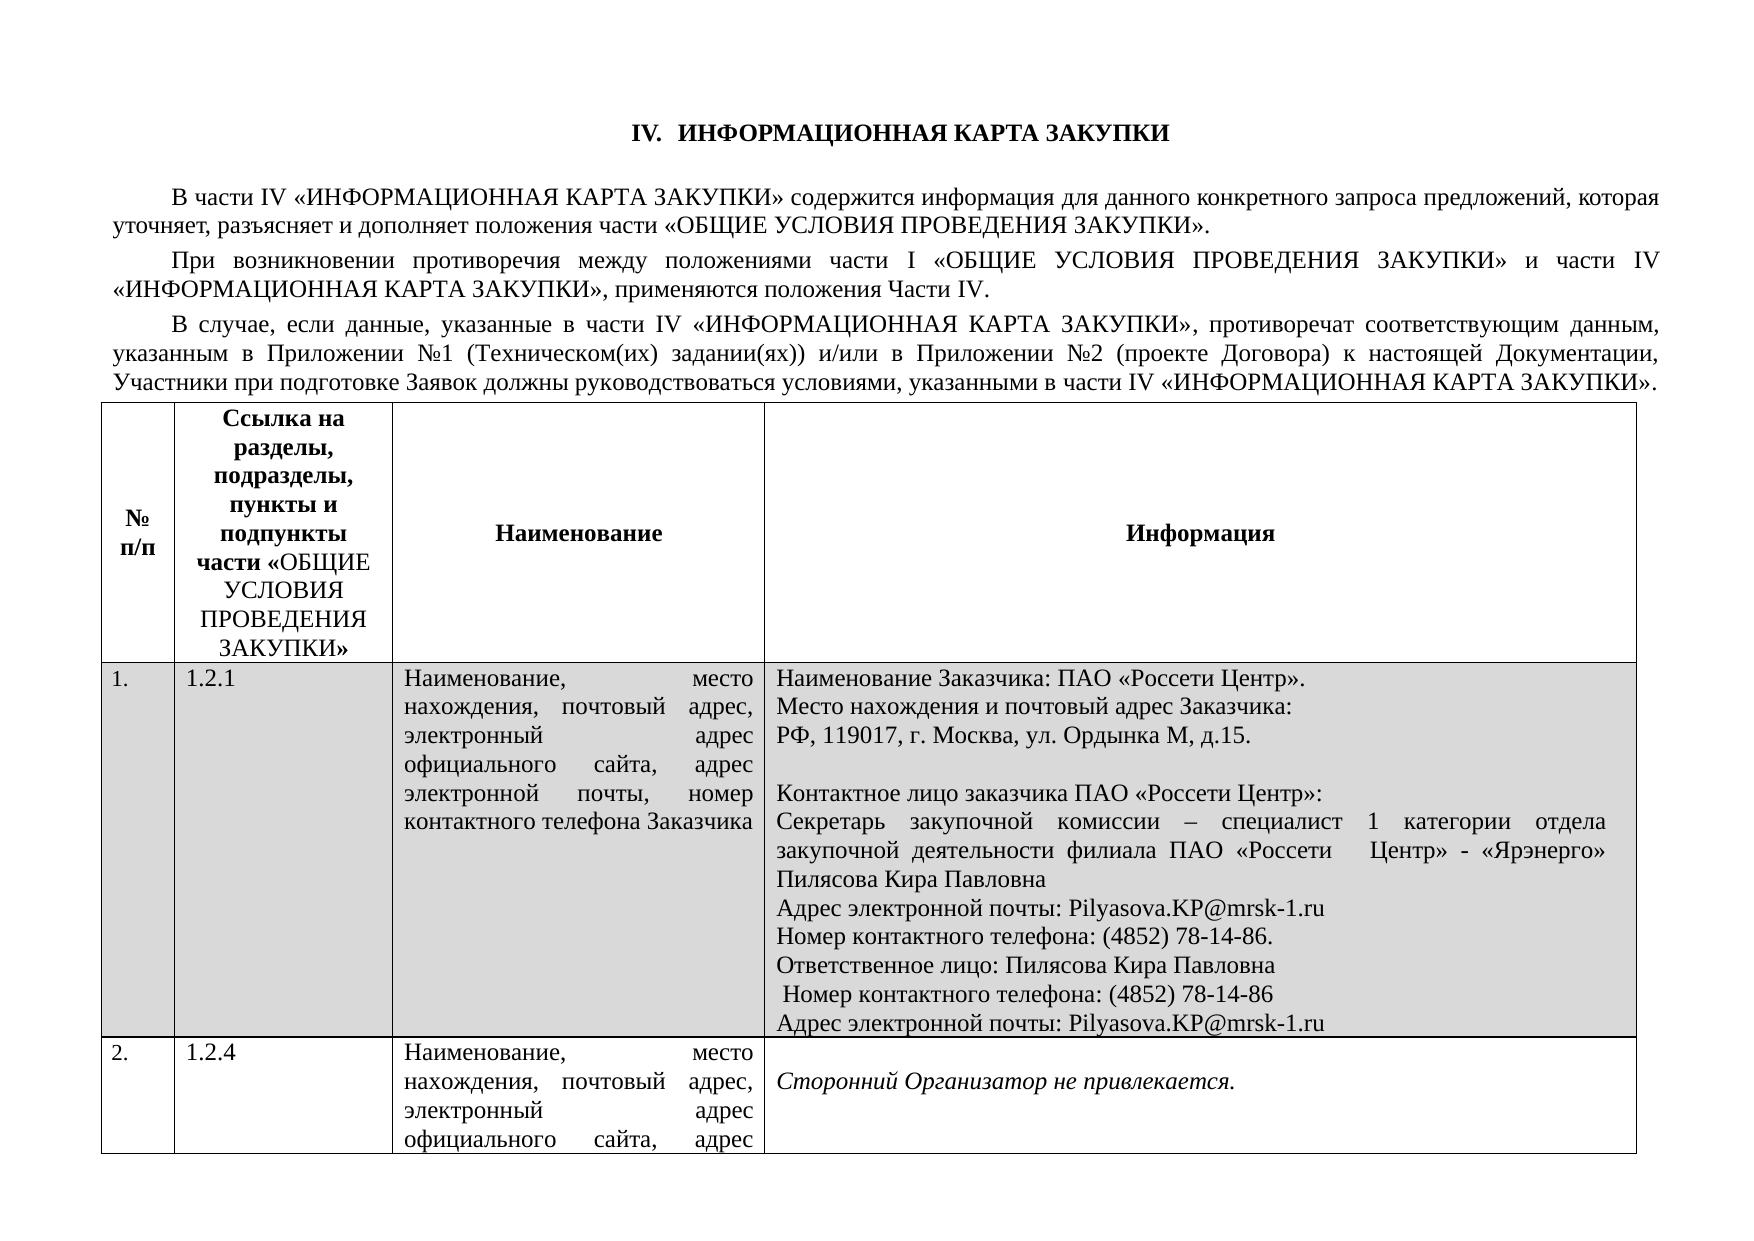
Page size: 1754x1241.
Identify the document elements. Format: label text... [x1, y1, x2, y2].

table_cell [102, 663, 174, 1036]
text При возникновении противоречия между положениями части I «ОБЩИЕ УСЛОВИЯ ПРОВЕДЕНИЯ ЗАКУПКИ» и части IV «ИНФОРМАЦИОННАЯ КАРТА ЗАКУПКИ», применяются положения Части IV. [112, 246, 1660, 303]
table_cell [102, 1038, 174, 1152]
table_header Ссылка на разделы, подразделы, пункты и подпункты части «ОБЩИЕ УСЛОВИЯ ПРОВЕДЕНИЯ ЗАКУПКИ» [175, 403, 392, 662]
subtitle ИНФОРМАЦИОННАЯ КАРТА ЗАКУПКИ [112, 118, 1660, 147]
table_header № п/п [102, 403, 174, 662]
table_header Информация [765, 403, 1636, 662]
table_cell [765, 1038, 1636, 1152]
text В части IV «ИНФОРМАЦИОННАЯ КАРТА ЗАКУПКИ» содержится информация для данного конкретного запроса предложений, которая уточняет, разъясняет и дополняет положения части «ОБЩИЕ УСЛОВИЯ ПРОВЕДЕНИЯ ЗАКУПКИ». [112, 182, 1660, 239]
table_cell Наименование Заказчика: ПАО «Россети Центр». Место нахождения и почтовый адрес Заказчика: РФ, 119017, г. Москва, ул. Ордынка М, д.15. Контактное лицо заказчика ПАО «Россети Центр»: Секретарь закупочной комиссии – специалист 1 категории отдела закупочной деятельности филиала ПАО «Россети Центр» - «Ярэнерго» Пилясова Кира Павловна Адрес электронной почты: Pilyasova.KP@mrsk-1.ru Номер контактного телефона: (4852) 78-14-86. Ответственное лицо: Пилясова Кира Павловна Номер контактного телефона: (4852) 78-14-86 Адрес электронной почты: Pilyasova.KP@mrsk-1.ru [765, 663, 1636, 1036]
table_cell Наименование, место нахождения, почтовый адрес, электронный адрес официального сайта, адрес электронной почты, номер контактного телефона Заказчика [393, 663, 764, 1036]
table_header Наименование [393, 403, 764, 662]
table_cell 1.2.4 [175, 1038, 392, 1152]
table_cell 1.2.1 [175, 663, 392, 1036]
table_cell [393, 1038, 764, 1152]
text В случае, если данные, указанные в части IV «ИНФОРМАЦИОННАЯ КАРТА ЗАКУПКИ», противоречат соответствующим данным, указанным в Приложении №1 (Техническом(их) задании(ях)) и/или в Приложении №2 (проекте Договора) к настоящей Документации, Участники при подготовке Заявок должны руководствоваться условиями, указанными в части IV «ИНФОРМАЦИОННАЯ КАРТА ЗАКУПКИ». [112, 309, 1660, 396]
